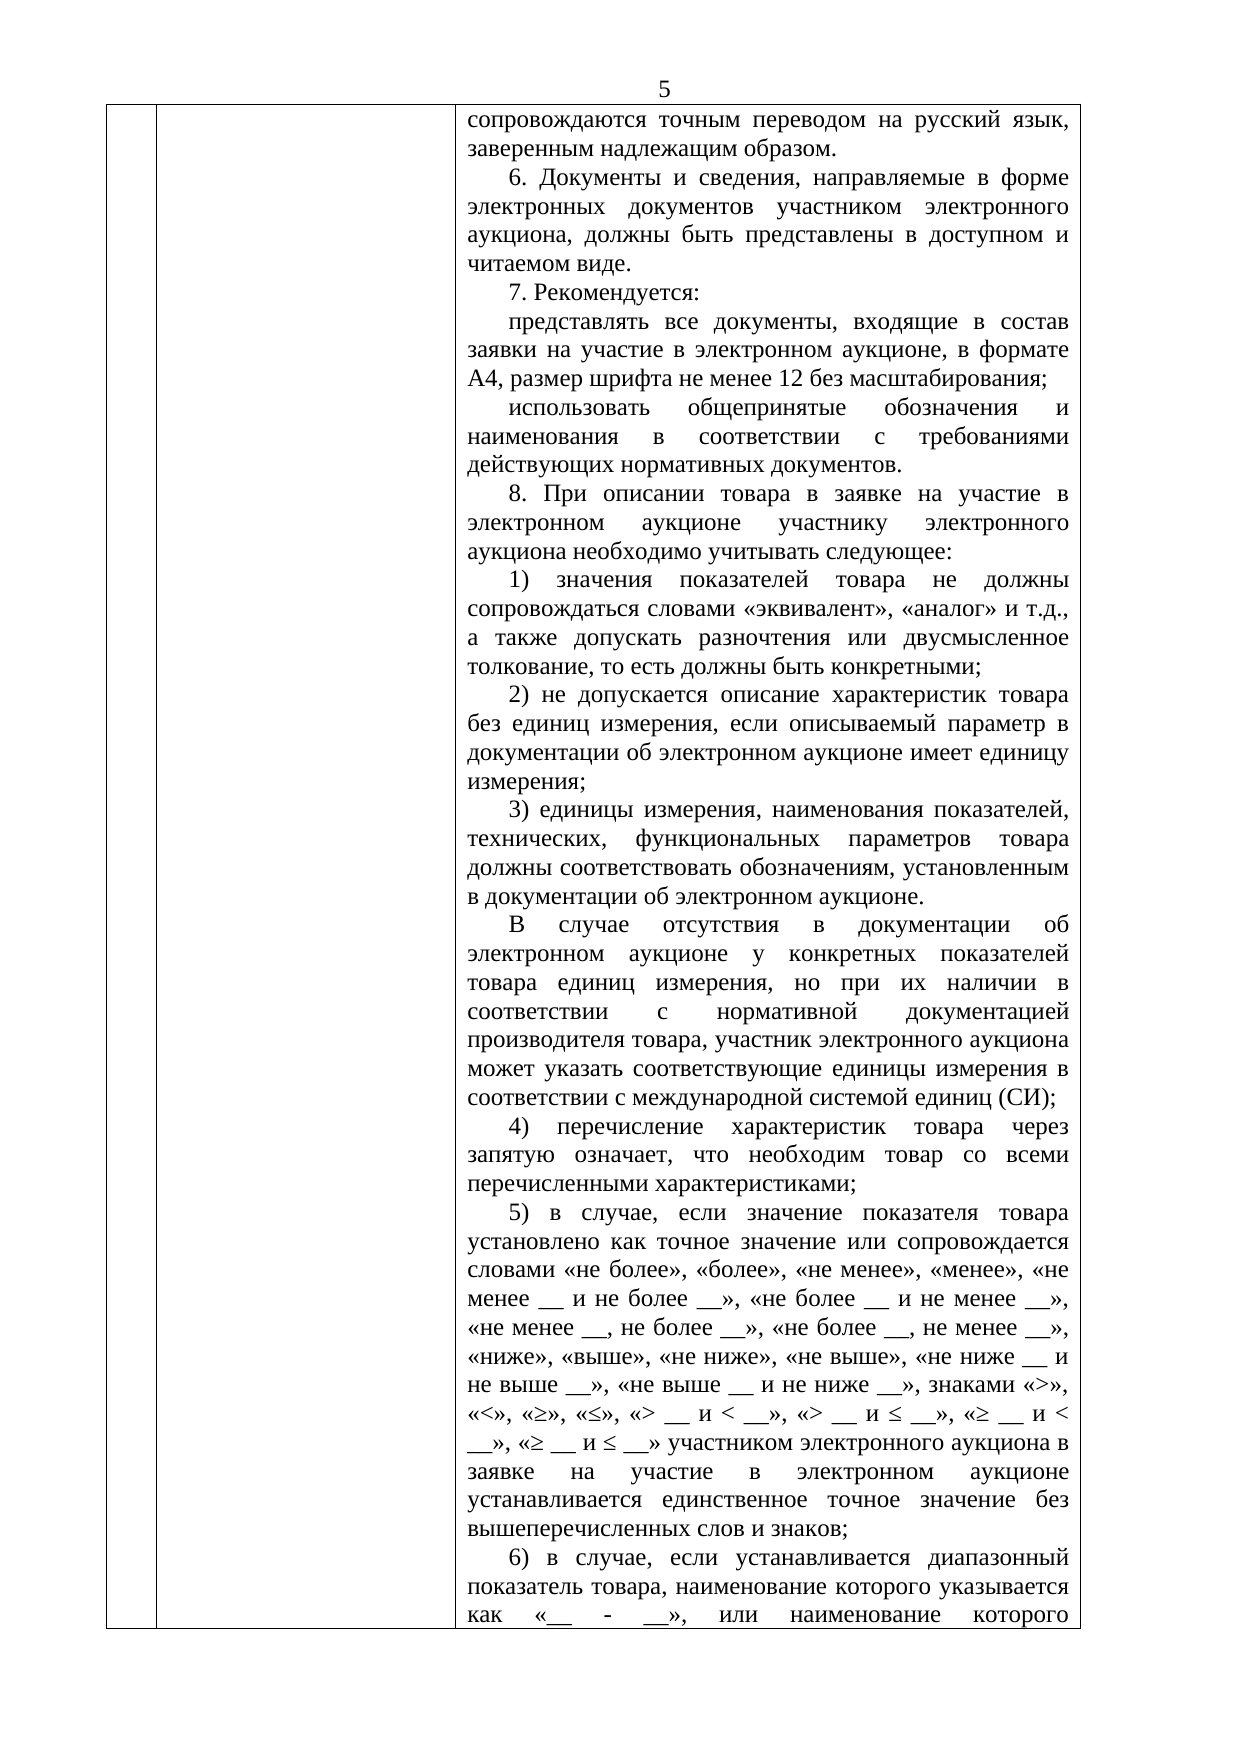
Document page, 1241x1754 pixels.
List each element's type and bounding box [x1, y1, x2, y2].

table_cell [456, 105, 1080, 1628]
table_cell [157, 105, 455, 1628]
table_cell [107, 105, 156, 1628]
